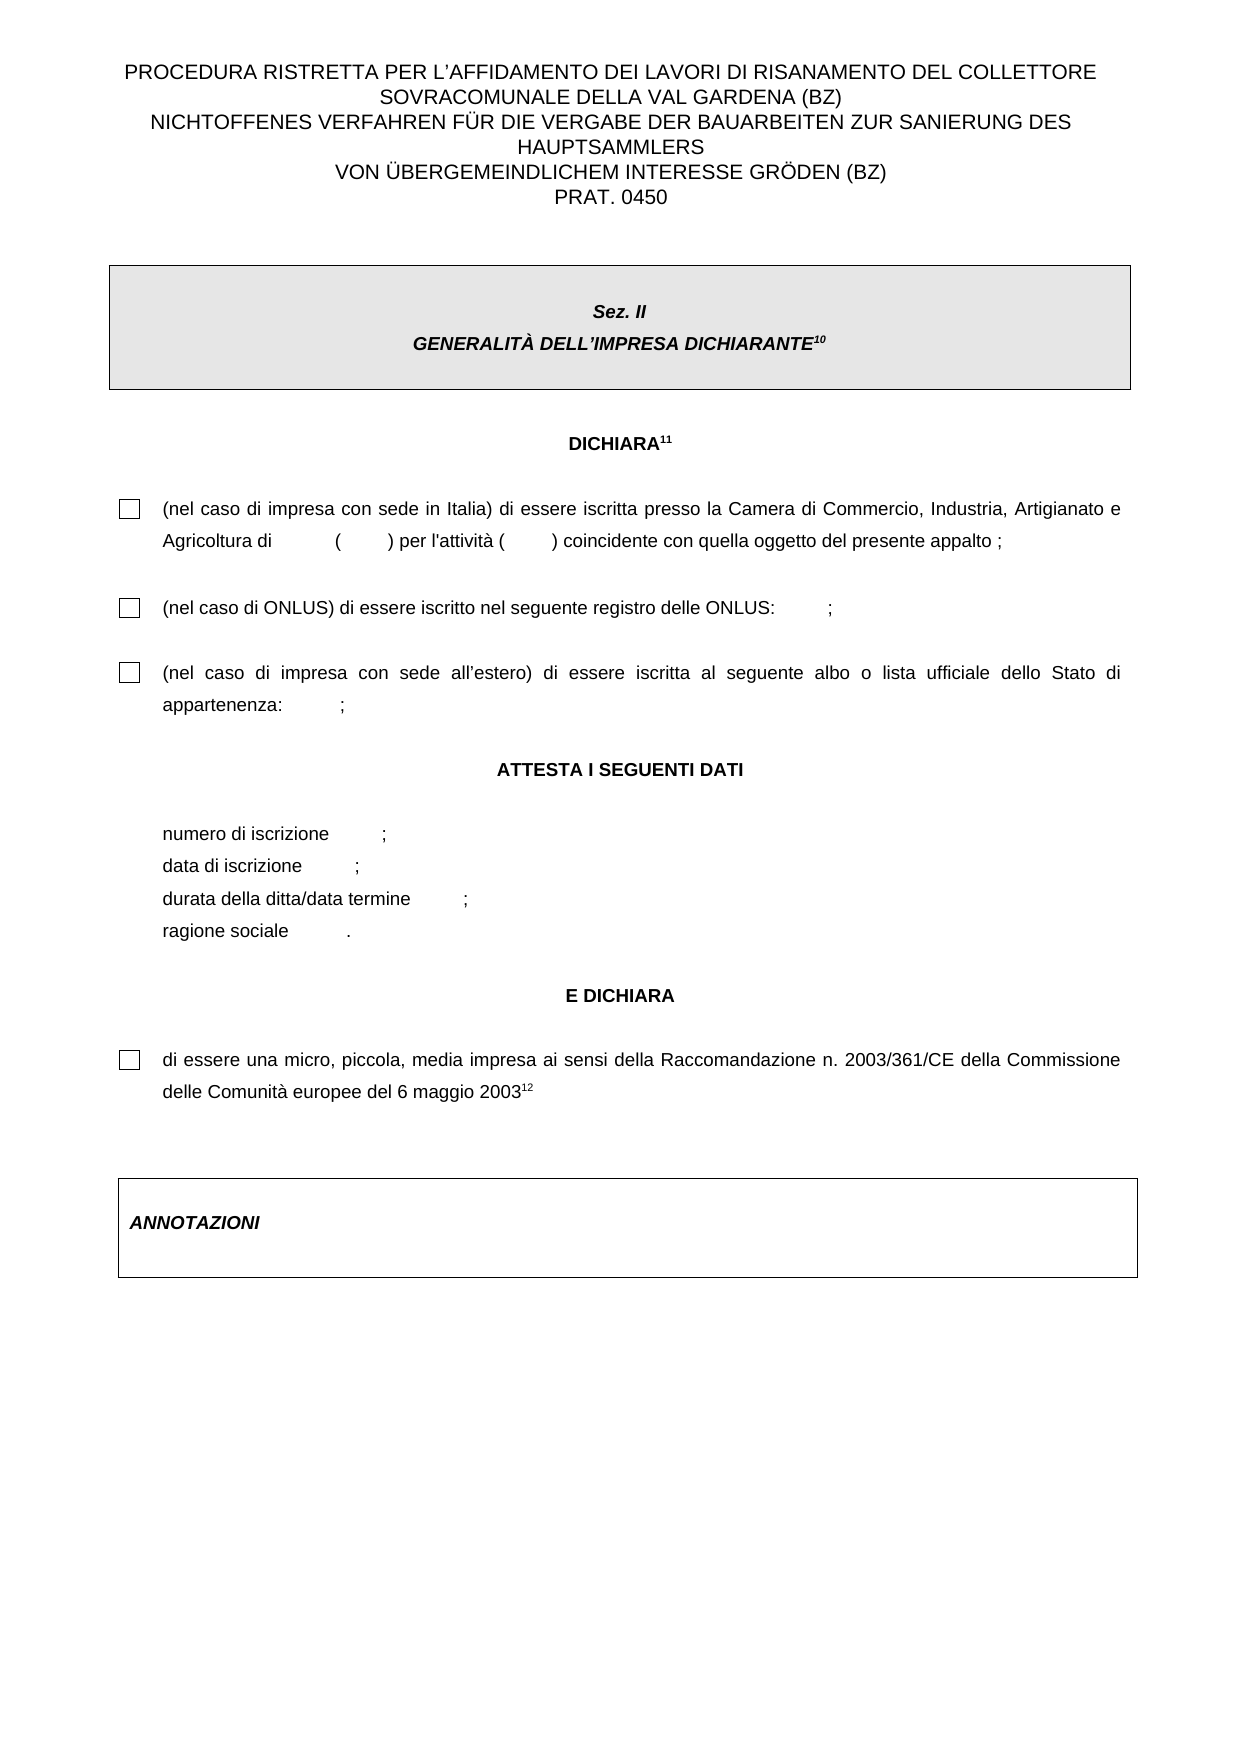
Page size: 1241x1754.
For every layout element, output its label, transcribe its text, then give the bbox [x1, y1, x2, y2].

table_header ANNOTAZIONI [119, 1179, 1137, 1277]
text E DICHIARA [118, 984, 1122, 1006]
text DICHIARA [118, 433, 1122, 454]
text numero di iscrizione ; [162, 823, 1122, 844]
text (nel caso di ONLUS) di essere iscritto nel seguente registro delle ONLUS: ; [118, 597, 1122, 618]
text data di iscrizione ; [162, 855, 1122, 877]
text di essere una micro, piccola, media impresa ai sensi della Raccomandazione n. 2003/361/CE della Commissione delle Comunità europee del 6 maggio 2003 [118, 1049, 1122, 1103]
text Sez. II [110, 298, 1130, 322]
text ragione sociale . [162, 920, 1122, 941]
text (nel caso di impresa con sede all’estero) di essere iscritta al seguente albo o lista ufficiale dello Stato di appartenenza: ; [118, 661, 1122, 715]
text ATTESTA I SEGUENTI DATI [118, 758, 1122, 780]
text (nel caso di impresa con sede in Italia) di essere iscritta presso la Camera di Commercio, Industria, Artigianato e Agricoltura di ( ) per l'attività ( ) coincidente con quella oggetto del presente appalto ; [118, 498, 1122, 551]
text durata della ditta/data termine ; [162, 887, 1122, 909]
text GENERALITÀ ’IMPRESA DICHIARANTE [110, 330, 1130, 354]
